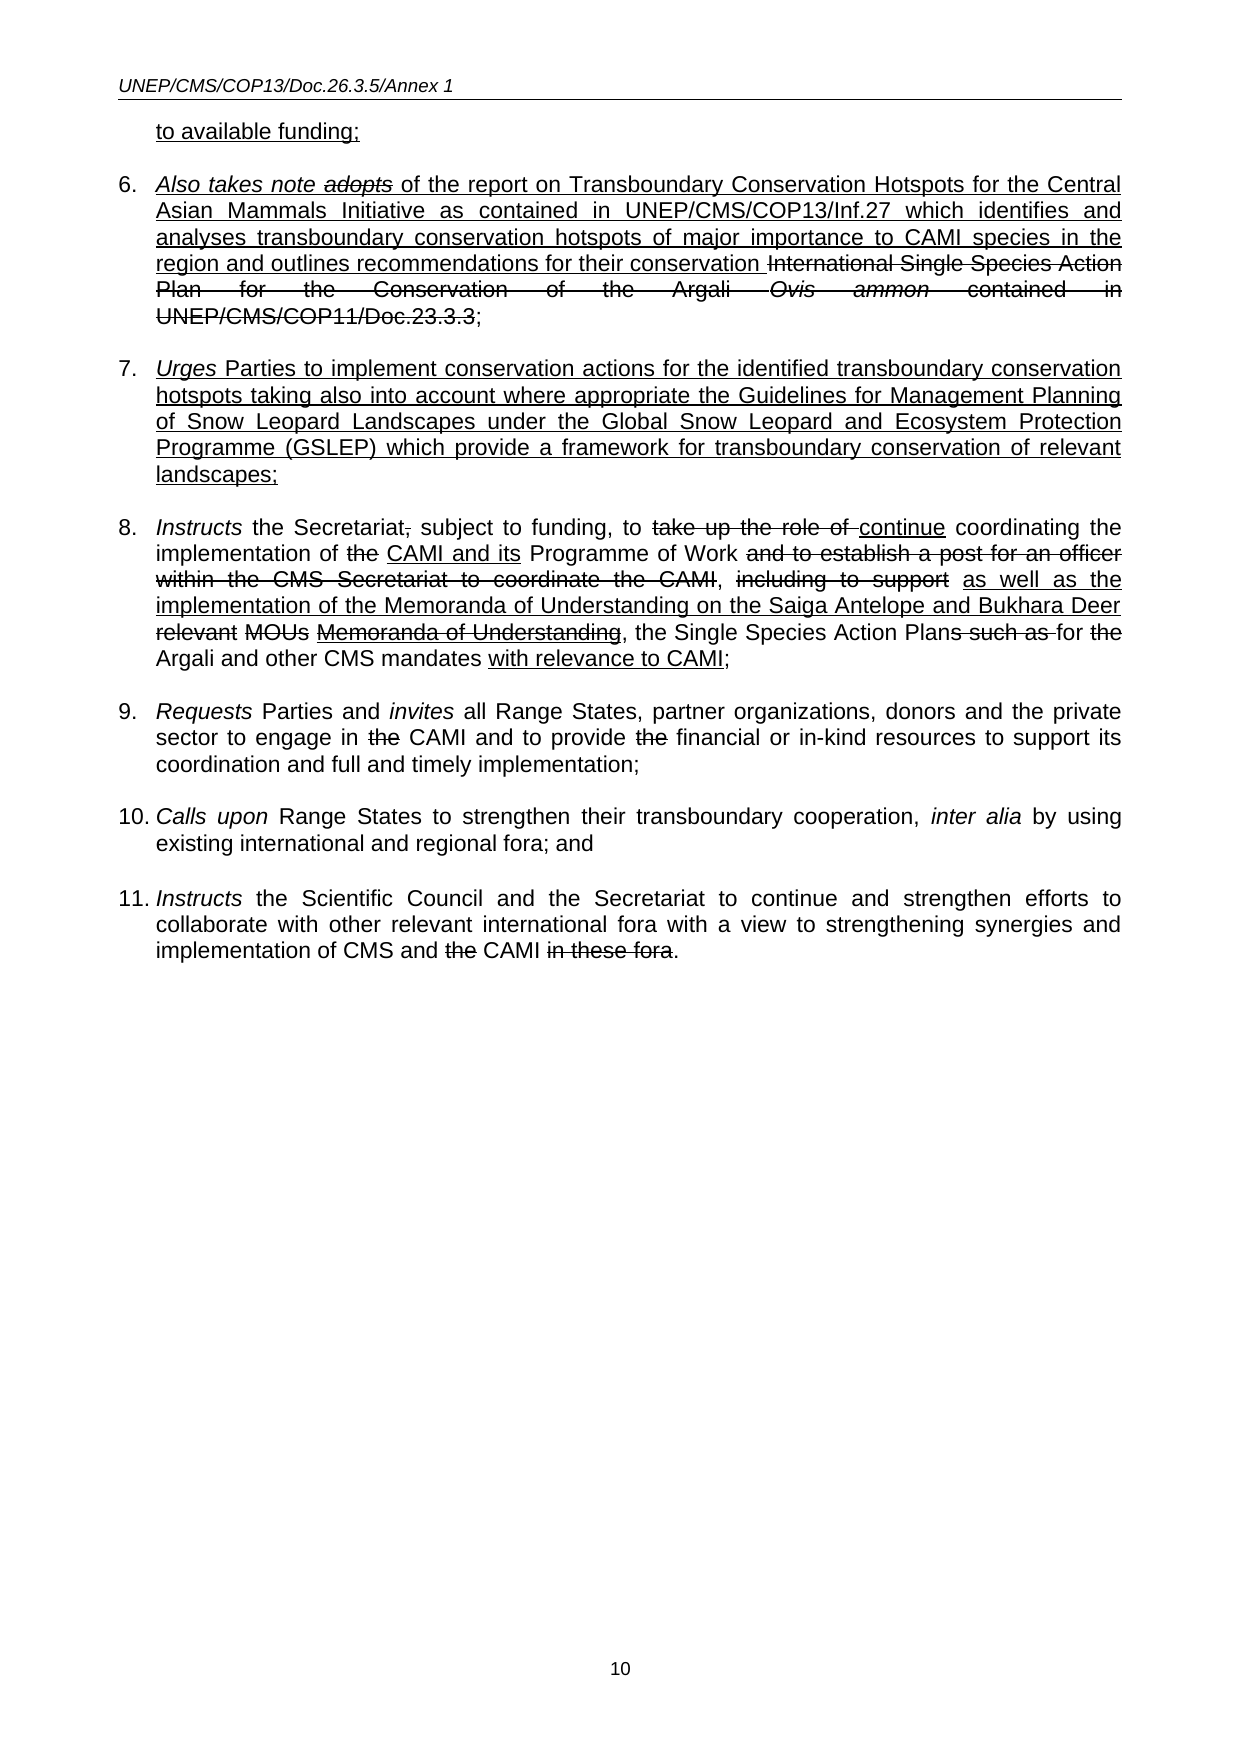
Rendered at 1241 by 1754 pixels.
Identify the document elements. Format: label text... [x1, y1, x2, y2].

list Urges Parties to implement conservation actions for the identified transboundary conservation hotspots taking also into account where appropriate the Guidelines for Management Planning of Snow Leopard Landscapes under the Global Snow Leopard and Ecosystem Protection Programme (GSLEP) which provide a framework for transboundary conservation of relevant landscapes; [118, 355, 1122, 487]
list Instructs the Scientific Council and the Secretariat to continue and strengthen efforts to collaborate with other relevant international fora with a view to strengthening synergies and implementation of CMS and the CAMI in these fora. [118, 885, 1122, 964]
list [118, 118, 1122, 144]
list Also takes note adopts of the report on Transboundary Conservation Hotspots for the Central Asian Mammals Initiative as contained in UNEP/CMS/COP13/Inf.27 which identifies and analyses transboundary conservation hotspots of major importance to CAMI species in the region and outlines recommendations for their conservation International Single Species Action Plan for the Conservation of the Argali Ovis ammon contained in UNEP/CMS/COP11/Doc.23.3.3; [118, 171, 1122, 329]
list Requests Parties and invites all Range States, partner organizations, donors and the private sector to engage in the CAMI and to provide the financial or in-kind resources to support its coordination and full and timely implementation; [118, 698, 1122, 777]
list Instructs the Secretariat, subject to funding, to take up the role of continue coordinating the implementation of the CAMI and its Programme of Work and to establish a post for an officer within the CMS Secretariat to coordinate the CAMI, including to support as well as the implementation of the Memoranda of Understanding on the Saiga Antelope and Bukhara Deer relevant MOUs Memoranda of Understanding, the Single Species Action Plans such as for the Argali and other CMS mandates with relevance to CAMI; [118, 513, 1122, 672]
list Calls upon Range States to strengthen their transboundary cooperation, inter alia by using existing international and regional fora; and [118, 803, 1122, 856]
